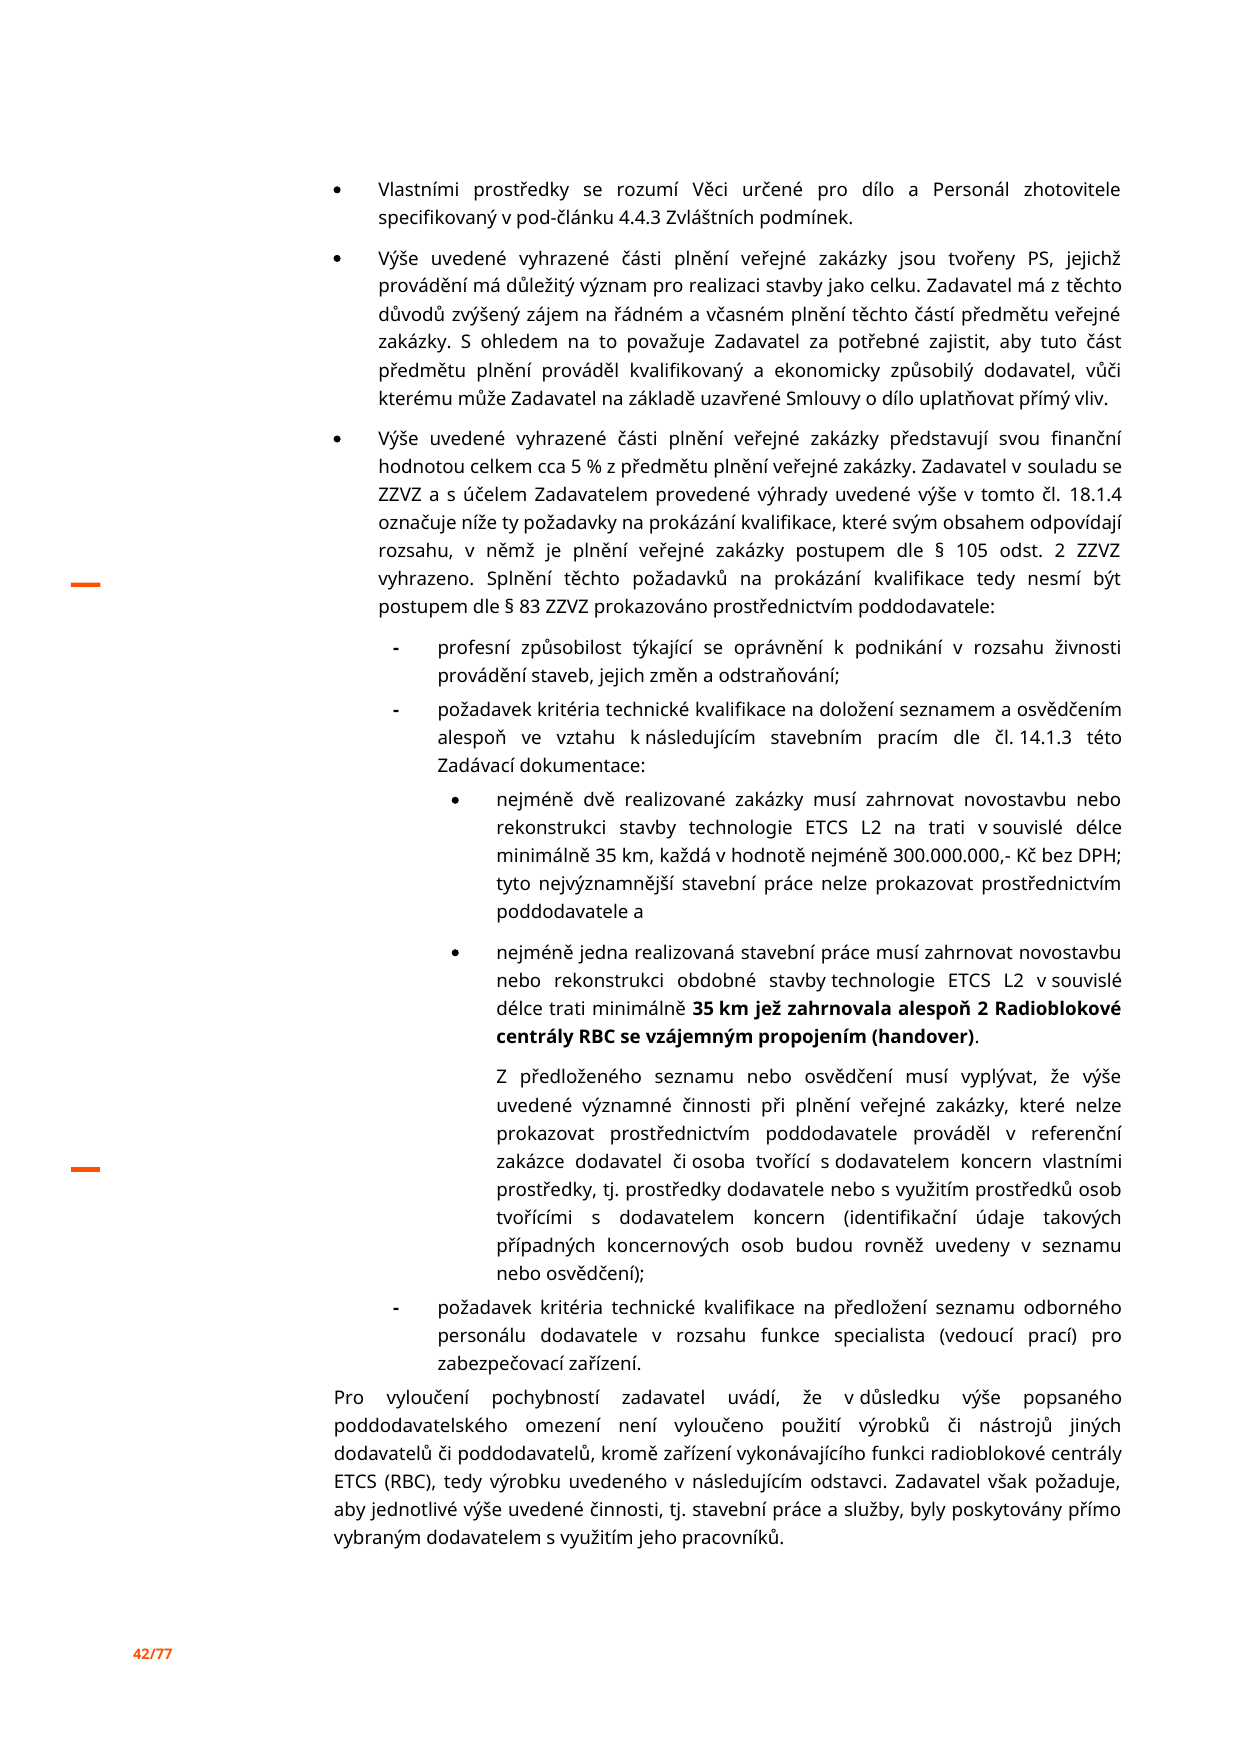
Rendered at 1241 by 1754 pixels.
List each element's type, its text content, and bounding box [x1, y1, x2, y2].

list Pro vyloučení pochybností zadavatel uvádí, že v důsledku výše popsaného poddodavatelského omezení není vyloučeno použití výrobků či nástrojů jiných dodavatelů či poddodavatelů, kromě zařízení vykonávajícího funkci radioblokové centrály ETCS (RBC), tedy výrobku uvedeného v následujícím odstavci. Zadavatel však požaduje, aby jednotlivé výše uvedené činnosti, tj. stavební práce a služby, byly poskytovány přímo vybraným dodavatelem s využitím jeho pracovníků. [334, 1384, 1122, 1550]
list Z předloženého seznamu nebo osvědčení musí vyplývat, že výše uvedené významné činnosti při plnění veřejné zakázky, které nelze prokazovat prostřednictvím poddodavatele prováděl v referenční zakázce dodavatel či osoba tvořící s dodavatelem koncern vlastními prostředky, tj. prostředky dodavatele nebo s využitím prostředků osob tvořícími s dodavatelem koncern (identifikační údaje takových případných koncernových osob budou rovněž uvedeny v seznamu nebo osvědčení); [496, 1064, 1122, 1286]
text požadavek kritéria technické kvalifikace na předložení seznamu odborného personálu dodavatele v rozsahu funkce specialista (vedoucí prací) pro zabezpečovací zařízení. [393, 1294, 1122, 1376]
text nejméně dvě realizované zakázky musí zahrnovat novostavbu nebo rekonstrukci stavby technologie ETCS L2 na trati v souvislé délce minimálně 35 km, každá v hodnotě nejméně 300.000.000,- Kč bez DPH; tyto nejvýznamnější stavební práce nelze prokazovat prostřednictvím poddodavatele a [452, 787, 1122, 924]
text Vlastními prostředky se rozumí Věci určené pro dílo a Personál zhotovitele specifikovaný v pod-článku 4.4.3 Zvláštních podmínek. [334, 176, 1122, 230]
text Výše uvedené vyhrazené části plnění veřejné zakázky představují svou finanční hodnotou celkem cca 5 % z předmětu plnění veřejné zakázky. Zadavatel v souladu se ZZVZ a s účelem Zadavatelem provedené výhrady uvedené výše v tomto čl. 18.1.4 označuje níže ty požadavky na prokázání kvalifikace, které svým obsahem odpovídají rozsahu, v němž je plnění veřejné zakázky postupem dle § 105 odst. 2 ZZVZ vyhrazeno. Splnění těchto požadavků na prokázání kvalifikace tedy nesmí být postupem dle § 83 ZZVZ prokazováno prostřednictvím poddodavatele: [334, 425, 1122, 619]
text profesní způsobilost týkající se oprávnění k podnikání v rozsahu živnosti provádění staveb, jejich změn a odstraňování; [393, 634, 1122, 688]
text Výše uvedené vyhrazené části plnění veřejné zakázky jsou tvořeny PS, jejichž provádění má důležitý význam pro realizaci stavby jako celku. Zadavatel má z těchto důvodů zvýšený zájem na řádném a včasném plnění těchto částí předmětu veřejné zakázky. S ohledem na to považuje Zadavatel za potřebné zajistit, aby tuto část předmětu plnění prováděl kvalifikovaný a ekonomicky způsobilý dodavatel, vůči kterému může Zadavatel na základě uzavřené Smlouvy o dílo uplatňovat přímý vliv. [334, 245, 1122, 410]
text nejméně jedna realizovaná stavební práce musí zahrnovat novostavbu nebo rekonstrukci obdobné stavby technologie ETCS L2 v souvislé délce trati minimálně 35 km jež zahrnovala alespoň 2 Radioblokové centrály RBC se vzájemným propojením (handover). [452, 939, 1122, 1049]
text požadavek kritéria technické kvalifikace na doložení seznamem a osvědčením alespoň ve vztahu k následujícím stavebním pracím dle čl. 14.1.3 této Zadávací dokumentace: [393, 696, 1122, 778]
